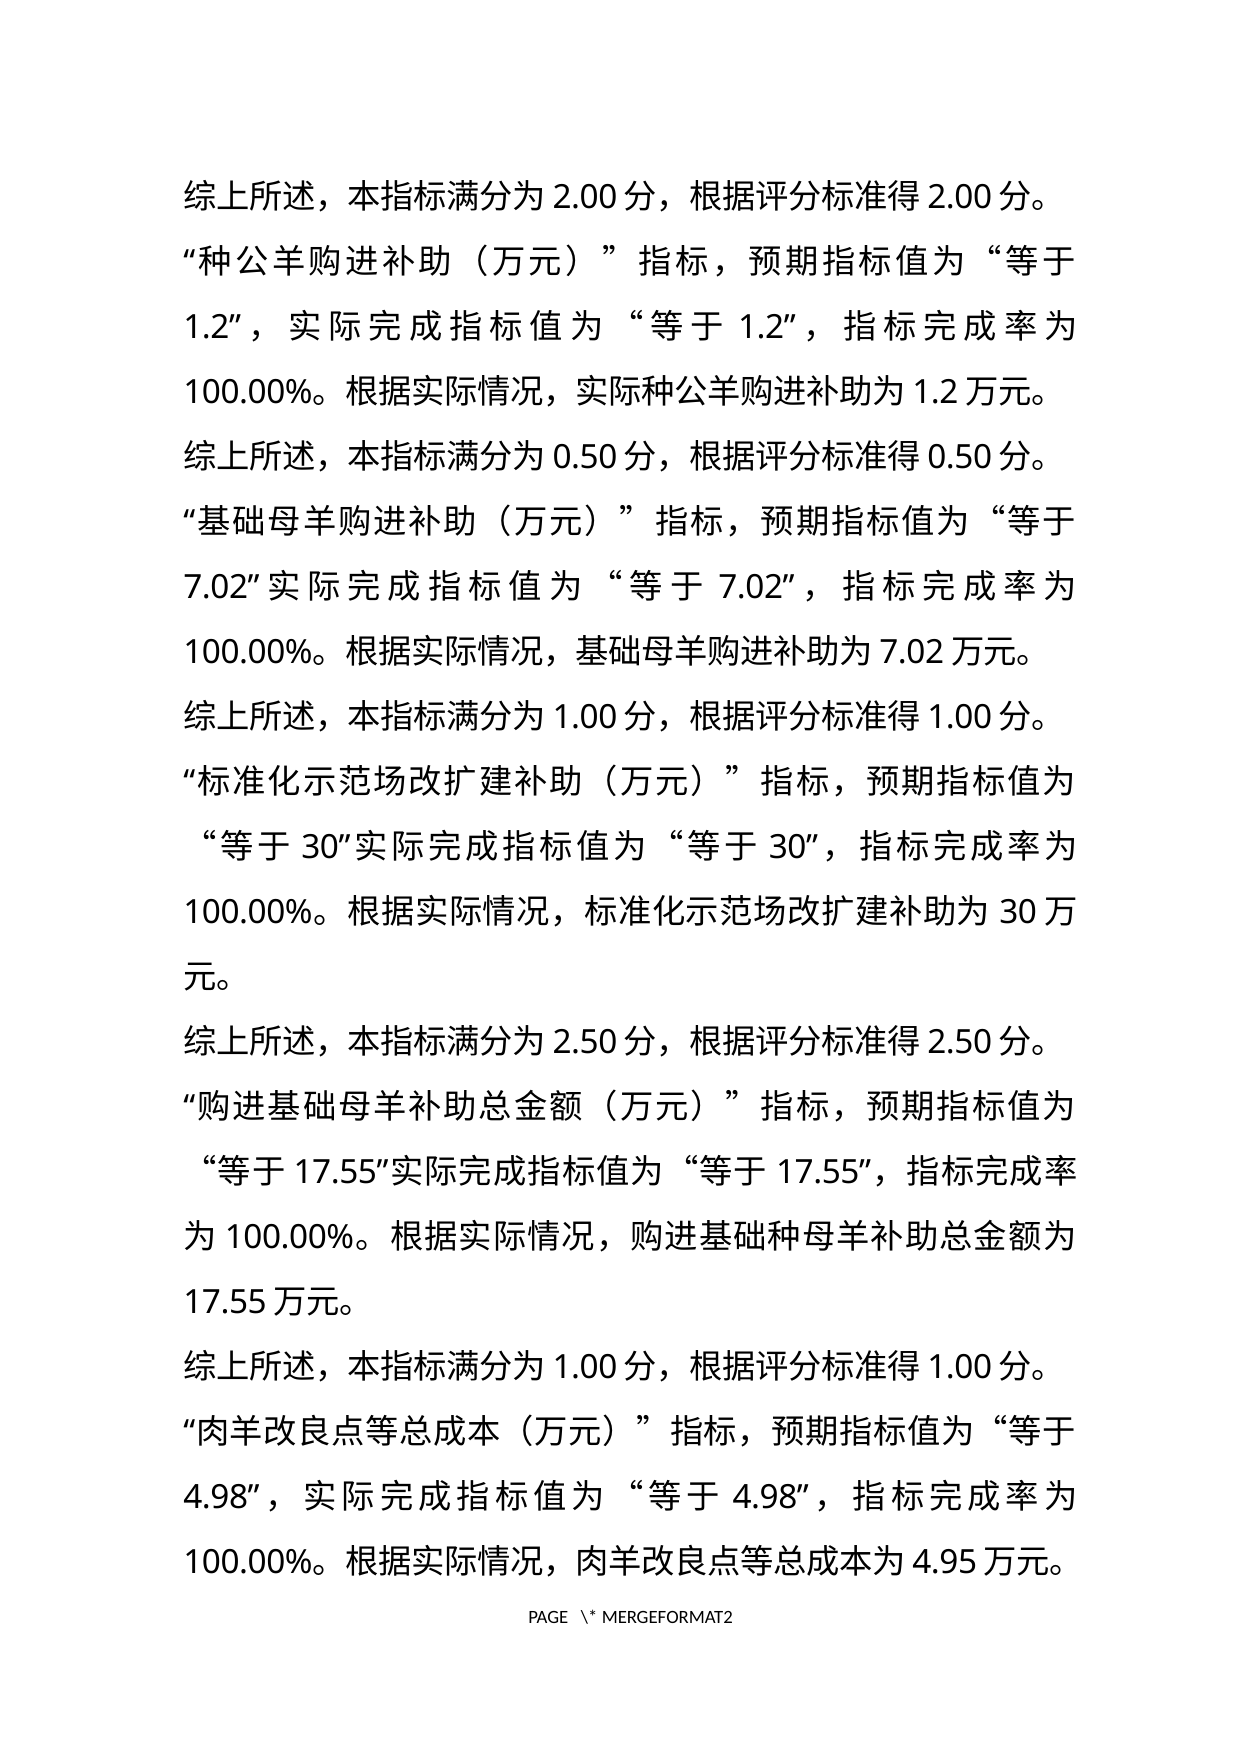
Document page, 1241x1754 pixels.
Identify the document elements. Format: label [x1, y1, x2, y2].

text [183, 162, 1078, 1592]
